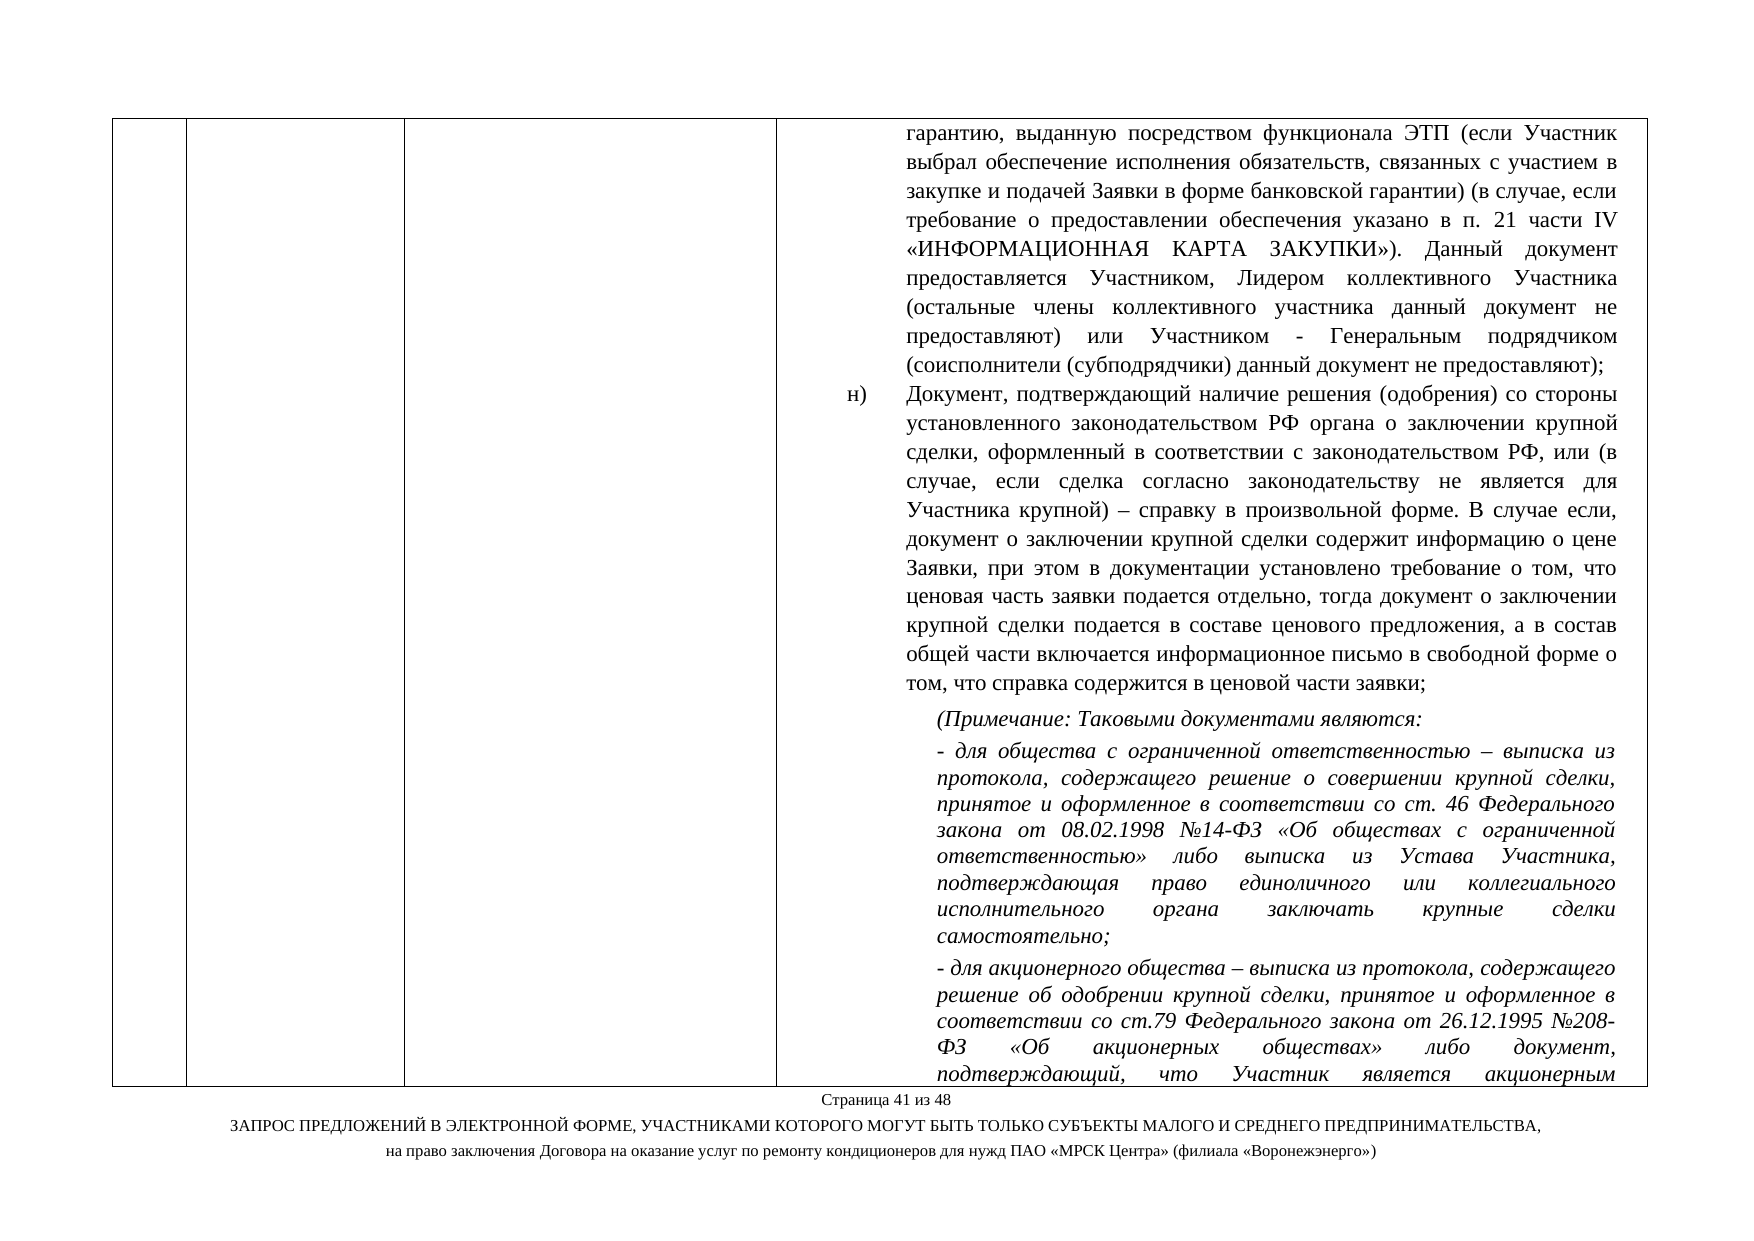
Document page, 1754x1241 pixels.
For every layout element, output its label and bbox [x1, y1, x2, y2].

table_cell [113, 119, 186, 1086]
table_cell [777, 119, 1647, 1086]
table_cell [187, 119, 404, 1086]
table_cell [405, 119, 776, 1086]
